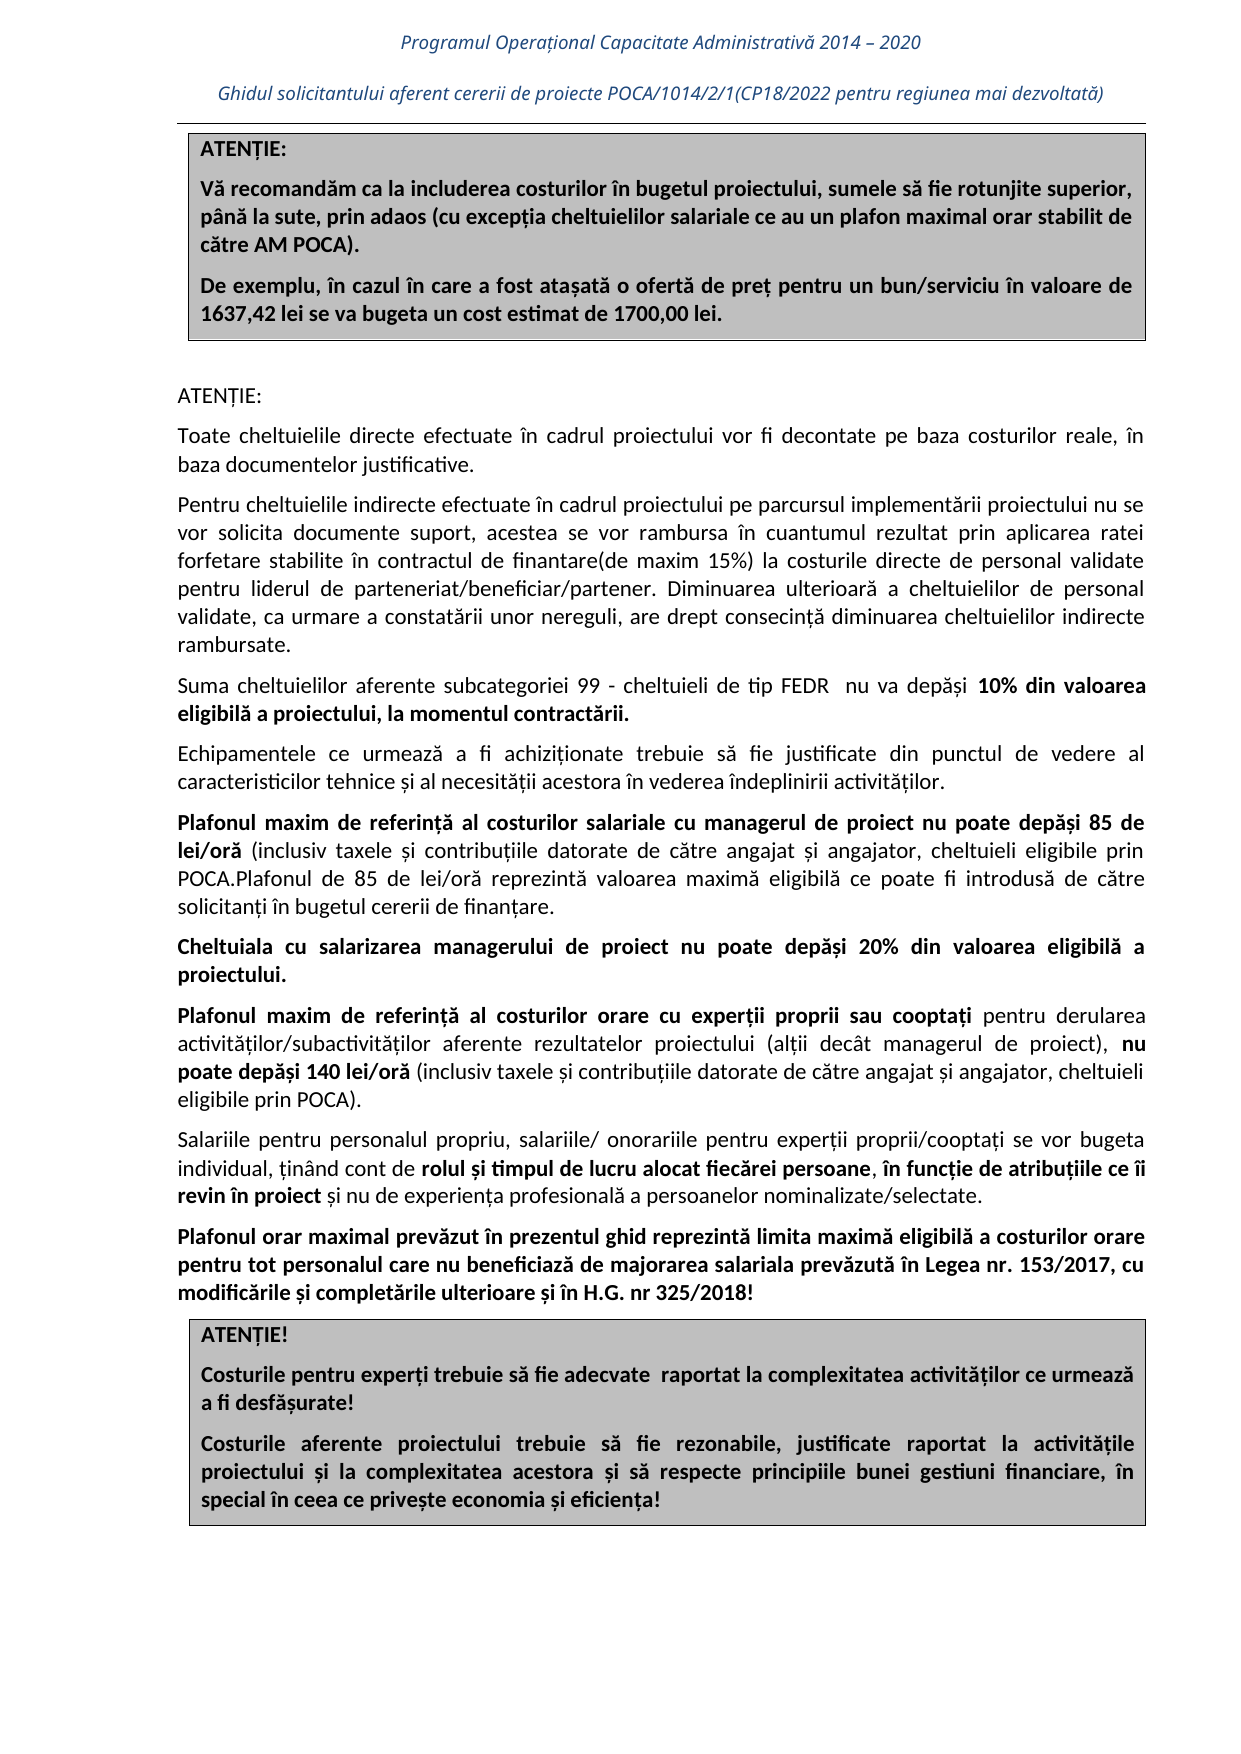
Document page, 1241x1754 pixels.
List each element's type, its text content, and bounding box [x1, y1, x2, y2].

text Toate cheltuielile directe efectuate în cadrul proiectului vor fi decontate pe baza costurilor reale, în baza documentelor justificative. [177, 422, 1146, 478]
text Suma cheltuielilor aferente subcategoriei 99 - cheltuieli de tip FEDR nu va depăși 10% din valoarea eligibilă a proiectului, la momentul contractării. [177, 671, 1146, 727]
text Salariile pentru personalul propriu, salariile/ onorariile pentru experții proprii/cooptați se vor bugeta individual, ținând cont de rolul și timpul de lucru alocat fiecărei persoane, în funcție de atribuțiile ce îi revin în proiect și nu de experiența profesională a persoanelor nominalizate/selectate. [177, 1126, 1146, 1210]
table_header ATENȚIE! Costurile pentru experți trebuie să fie adecvate raportat la complexitatea activităților ce urmează a fi desfășurate! Costurile aferente proiectului trebuie să fie rezonabile, justificate raportat la activitățile proiectului și la complexitatea acestora și să respecte principiile bunei gestiuni financiare, în special în ceea ce privește economia și eficiența! [190, 1320, 1145, 1525]
text Plafonul maxim de referinţă al costurilor salariale cu managerul de proiect nu poate depăși 85 de lei/oră (inclusiv taxele și contribuțiile datorate de către angajat și angajator, cheltuieli eligibile prin POCA.Plafonul de 85 de lei/oră reprezintă valoarea maximă eligibilă ce poate fi introdusă de către solicitanți în bugetul cererii de finanțare. [177, 808, 1146, 920]
text Plafonul maxim de referință al costurilor orare cu experții proprii sau cooptați pentru derularea activităților/subactivităților aferente rezultatelor proiectului (alții decât managerul de proiect), nu poate depăși 140 lei/oră (inclusiv taxele și contribuțiile datorate de către angajat și angajator, cheltuieli eligibile prin POCA). [177, 1001, 1146, 1113]
text Plafonul orar maximal prevăzut în prezentul ghid reprezintă limita maximă eligibilă a costurilor orare pentru tot personalul care nu beneficiază de majorarea salariala prevăzută în Legea nr. 153/2017, cu modificările și completările ulterioare și în H.G. nr 325/2018! [177, 1222, 1146, 1306]
text Cheltuiala cu salarizarea managerului de proiect nu poate depăși 20% din valoarea eligibilă a proiectului. [177, 932, 1146, 988]
text ATENŢIE: [177, 381, 1146, 409]
table_header ATENŢIE: Vă recomandăm ca la includerea costurilor în bugetul proiectului, sumele să fie rotunjite superior, până la sute, prin adaos (cu excepţia cheltuielilor salariale ce au un plafon maximal orar stabilit de către AM POCA). De exemplu, în cazul în care a fost ataşată o ofertă de preţ pentru un bun/serviciu în valoare de 1637,42 lei se va bugeta un cost estimat de 1700,00 lei. [189, 134, 1145, 339]
text Pentru cheltuielile indirecte efectuate în cadrul proiectului pe parcursul implementării proiectului nu se vor solicita documente suport, acestea se vor rambursa în cuantumul rezultat prin aplicarea ratei forfetare stabilite în contractul de finantare(de maxim 15%) la costurile directe de personal validate pentru liderul de parteneriat/beneficiar/partener. Diminuarea ulterioară a cheltuielilor de personal validate, ca urmare a constatării unor nereguli, are drept consecință diminuarea cheltuielilor indirecte rambursate. [177, 490, 1146, 658]
text Echipamentele ce urmează a fi achiziționate trebuie să fie justificate din punctul de vedere al caracteristicilor tehnice și al necesității acestora în vederea îndeplinirii activităților. [177, 739, 1146, 795]
